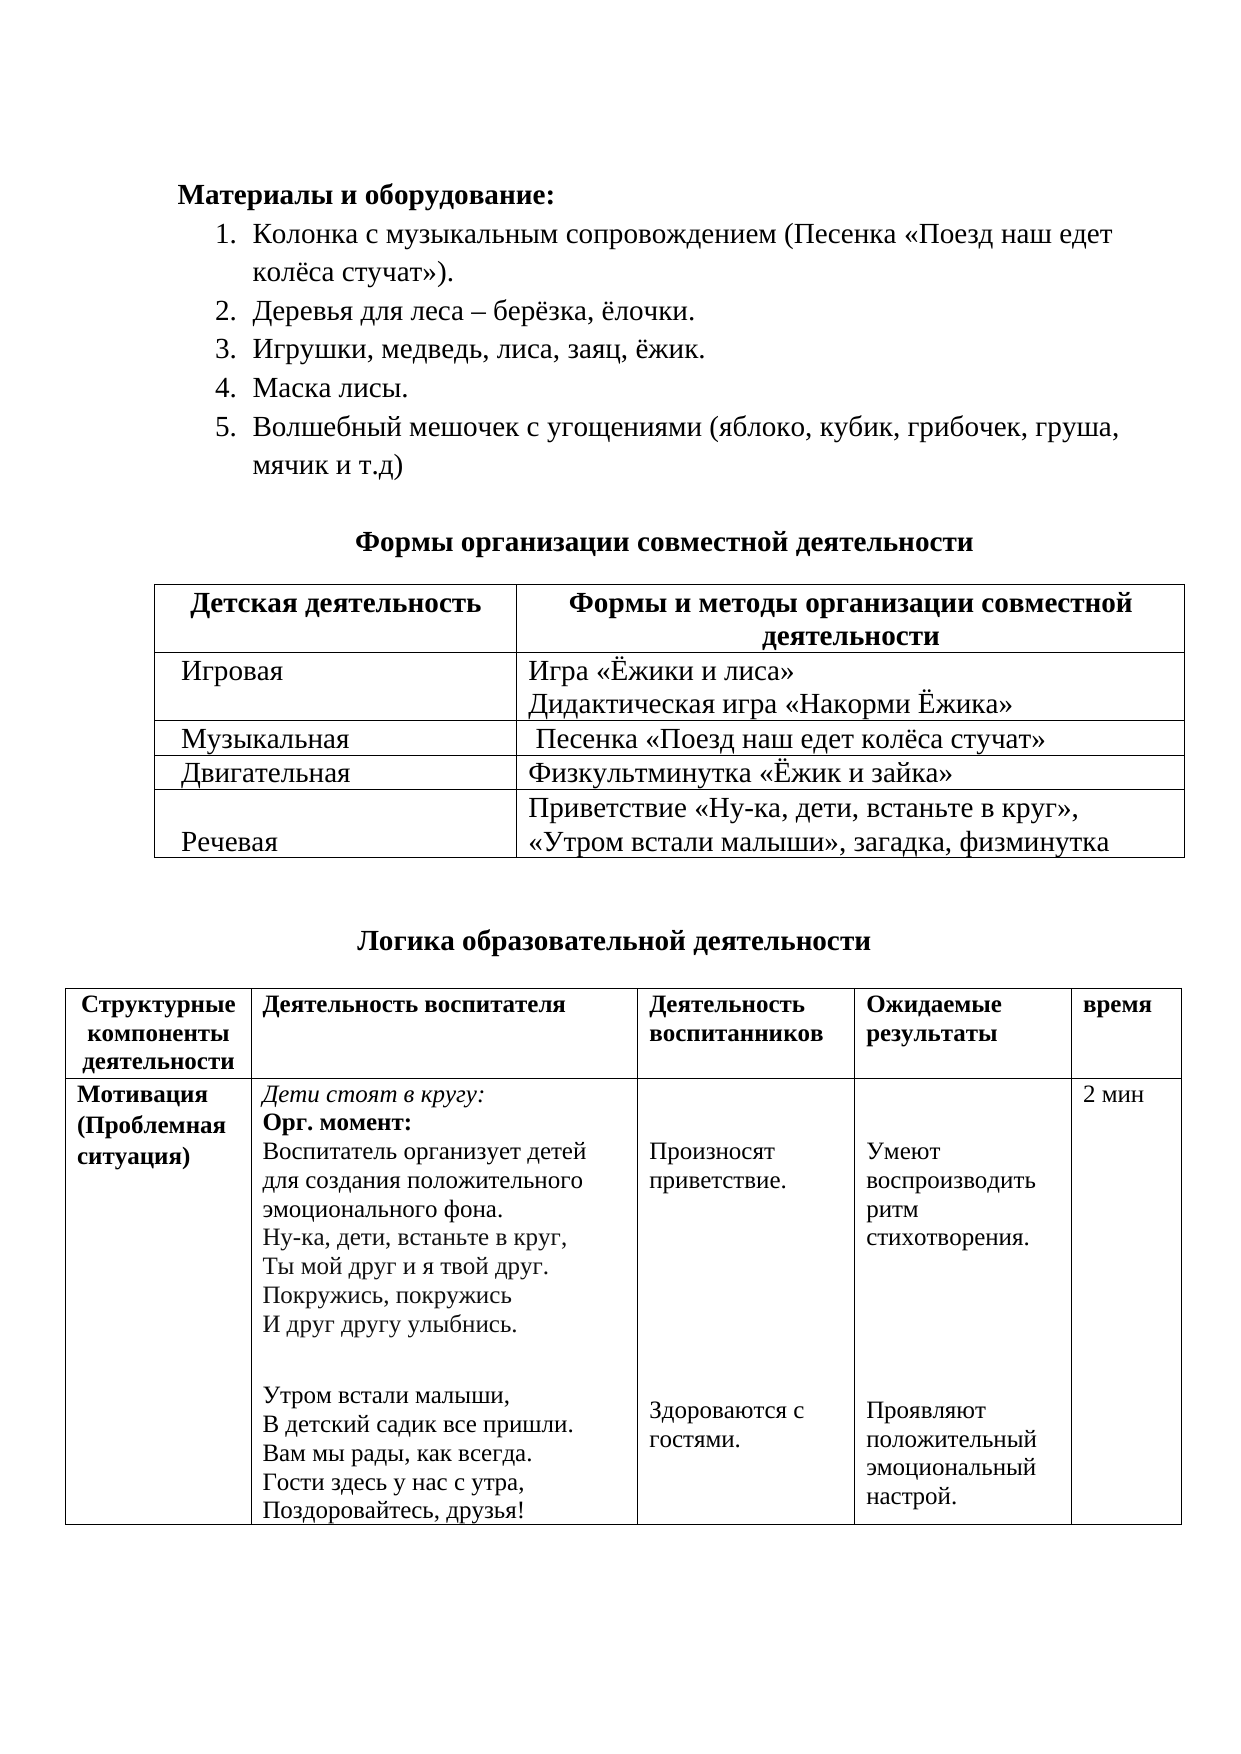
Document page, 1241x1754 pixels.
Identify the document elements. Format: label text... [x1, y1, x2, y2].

list Игрушки, медведь, лиса, заяц, ёжик. [215, 332, 1152, 365]
list Маска лисы. [215, 370, 1152, 404]
table_cell Песенка «Поезд наш едет колёса стучат» [517, 721, 1184, 754]
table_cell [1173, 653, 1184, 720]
list Колонка с музыкальным сопровождением (Песенка «Поезд наш едет колёса стучат»). [215, 216, 1152, 288]
table_cell Дети стоят в кругу: Орг. момент: Воспитатель организует детей для создания положительного эмоционального фона. Ну-ка, дети, встаньте в круг, Ты мой друг и я твой друг. Покружись, покружись И друг другу улыбнись. Утром встали малыши, В детский садик все пришли. Вам мы рады, как всегда. Гости здесь у нас с утра, Поздоровайтесь, друзья! [252, 1079, 637, 1524]
table_cell 2 мин [1072, 1079, 1181, 1524]
table_header Формы и методы организации совместной деятельности [517, 585, 1184, 652]
table_cell Музыкальная [155, 721, 516, 754]
table_cell Физкультминутка «Ёжик и зайка» [517, 756, 1184, 789]
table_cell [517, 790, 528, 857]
table_cell Умеют воспроизводить ритм стихотворения. Проявляют положительный эмоциональный настрой. [855, 1079, 1071, 1524]
list Деревья для леса – берёзка, ёлочки. [215, 293, 1152, 327]
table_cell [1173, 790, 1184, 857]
table_header Структурные компоненты деятельности [66, 989, 251, 1078]
list Волшебный мешочек с угощениями (яблоко, кубик, грибочек, груша, мячик и т.д) [215, 409, 1152, 481]
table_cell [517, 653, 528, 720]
table_cell Игровая [155, 653, 516, 720]
table_header Деятельность воспитателя [252, 989, 637, 1078]
table_header Детская деятельность [155, 585, 516, 652]
table_cell Произносят приветствие. Здороваются с гостями. [638, 1079, 854, 1524]
text Материалы и оборудование: [177, 177, 1152, 211]
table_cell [66, 1079, 251, 1524]
table_header Деятельность воспитанников [638, 989, 854, 1078]
text Логика образовательной деятельности [77, 923, 1152, 957]
table_header Ожидаемые результаты [855, 989, 1071, 1078]
table_cell Двигательная [155, 756, 516, 789]
text Формы организации совместной деятельности [177, 524, 1152, 558]
table_cell Речевая [155, 790, 516, 857]
table_header время [1072, 989, 1181, 1078]
